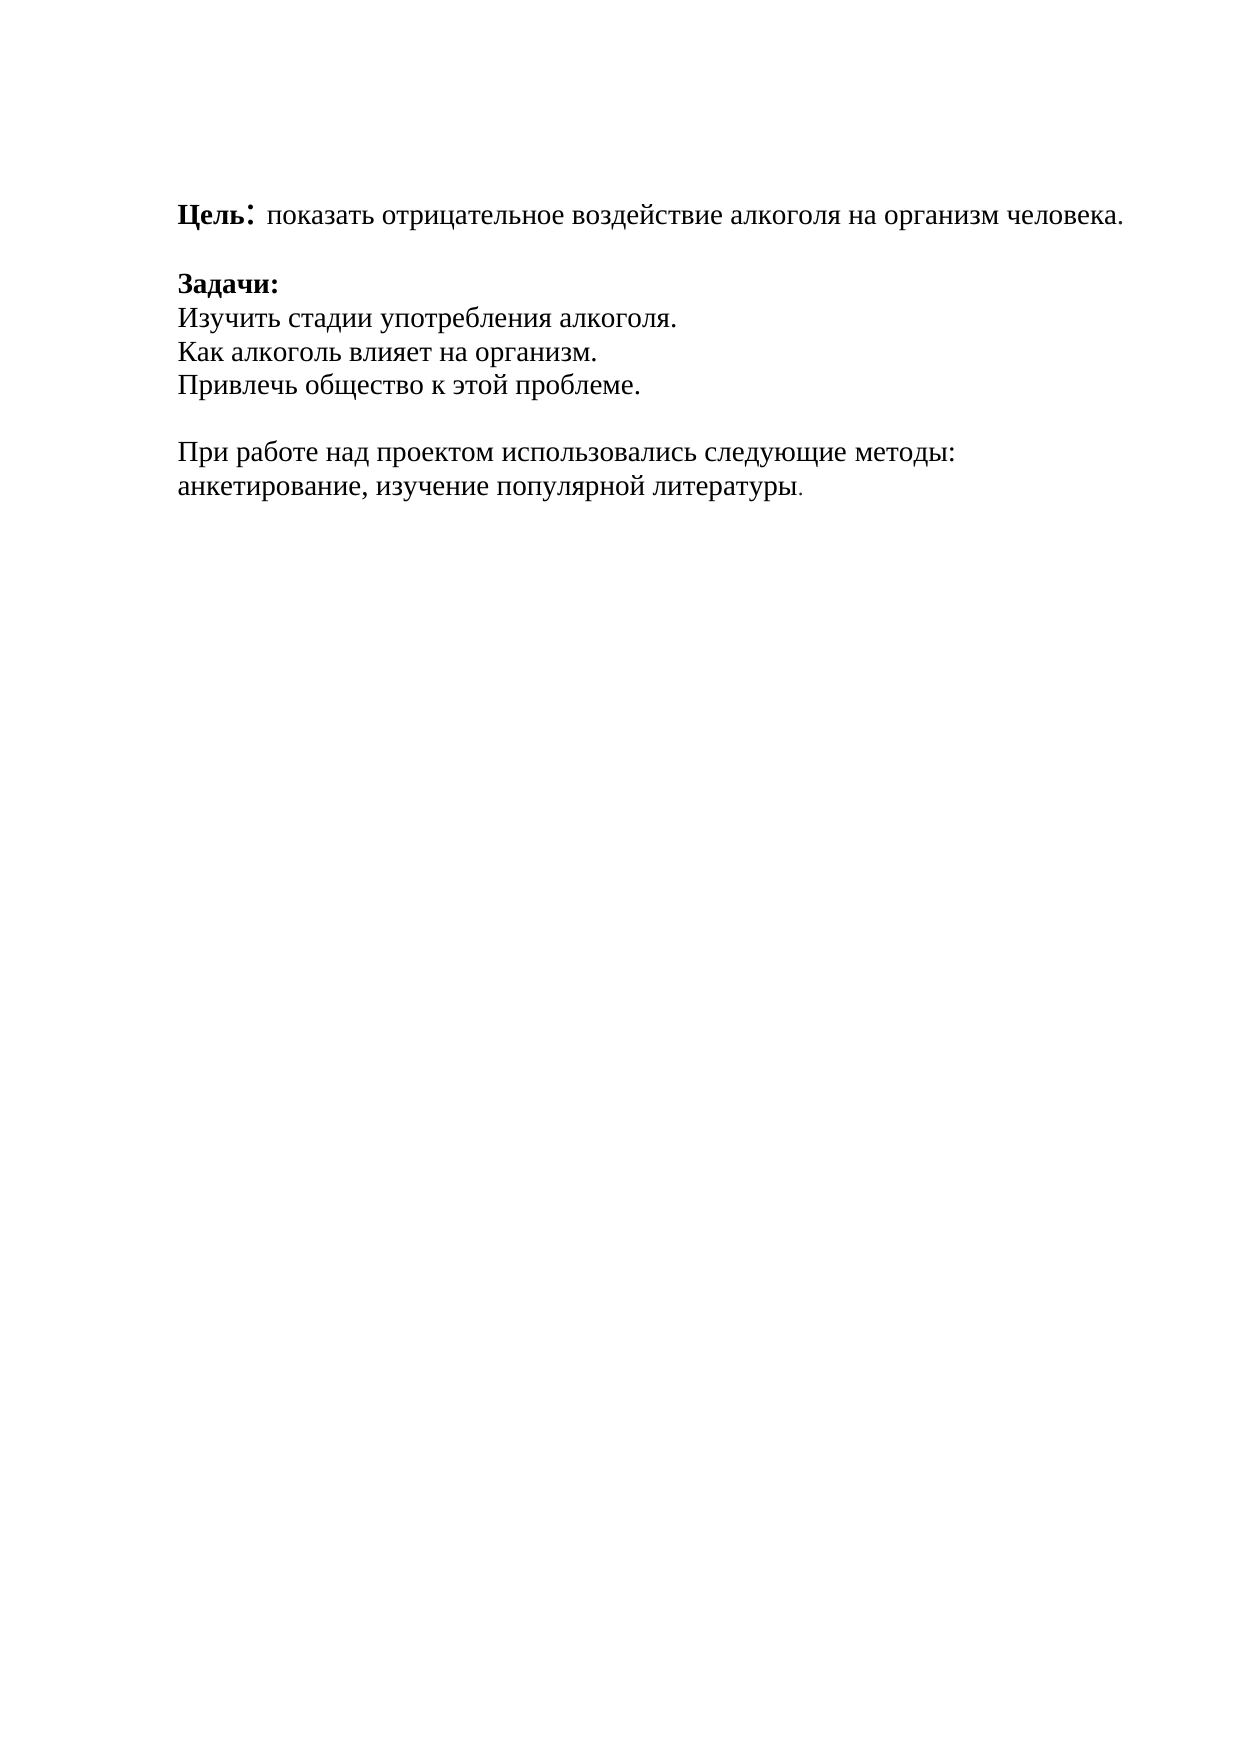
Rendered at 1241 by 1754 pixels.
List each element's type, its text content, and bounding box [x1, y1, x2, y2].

text При работе над проектом использовались следующие методы: анкетирование, изучение популярной литературы. [798, 434, 1152, 501]
text Изучить стадии употребления алкоголя. [177, 300, 1152, 334]
text Цель: показать отрицательное воздействие алкоголя на организм человека. [177, 185, 1152, 233]
text Привлечь общество к этой проблеме. [177, 367, 1152, 401]
text Как алкоголь влияет на организм. [177, 334, 1152, 367]
text Задачи: [177, 267, 1152, 300]
